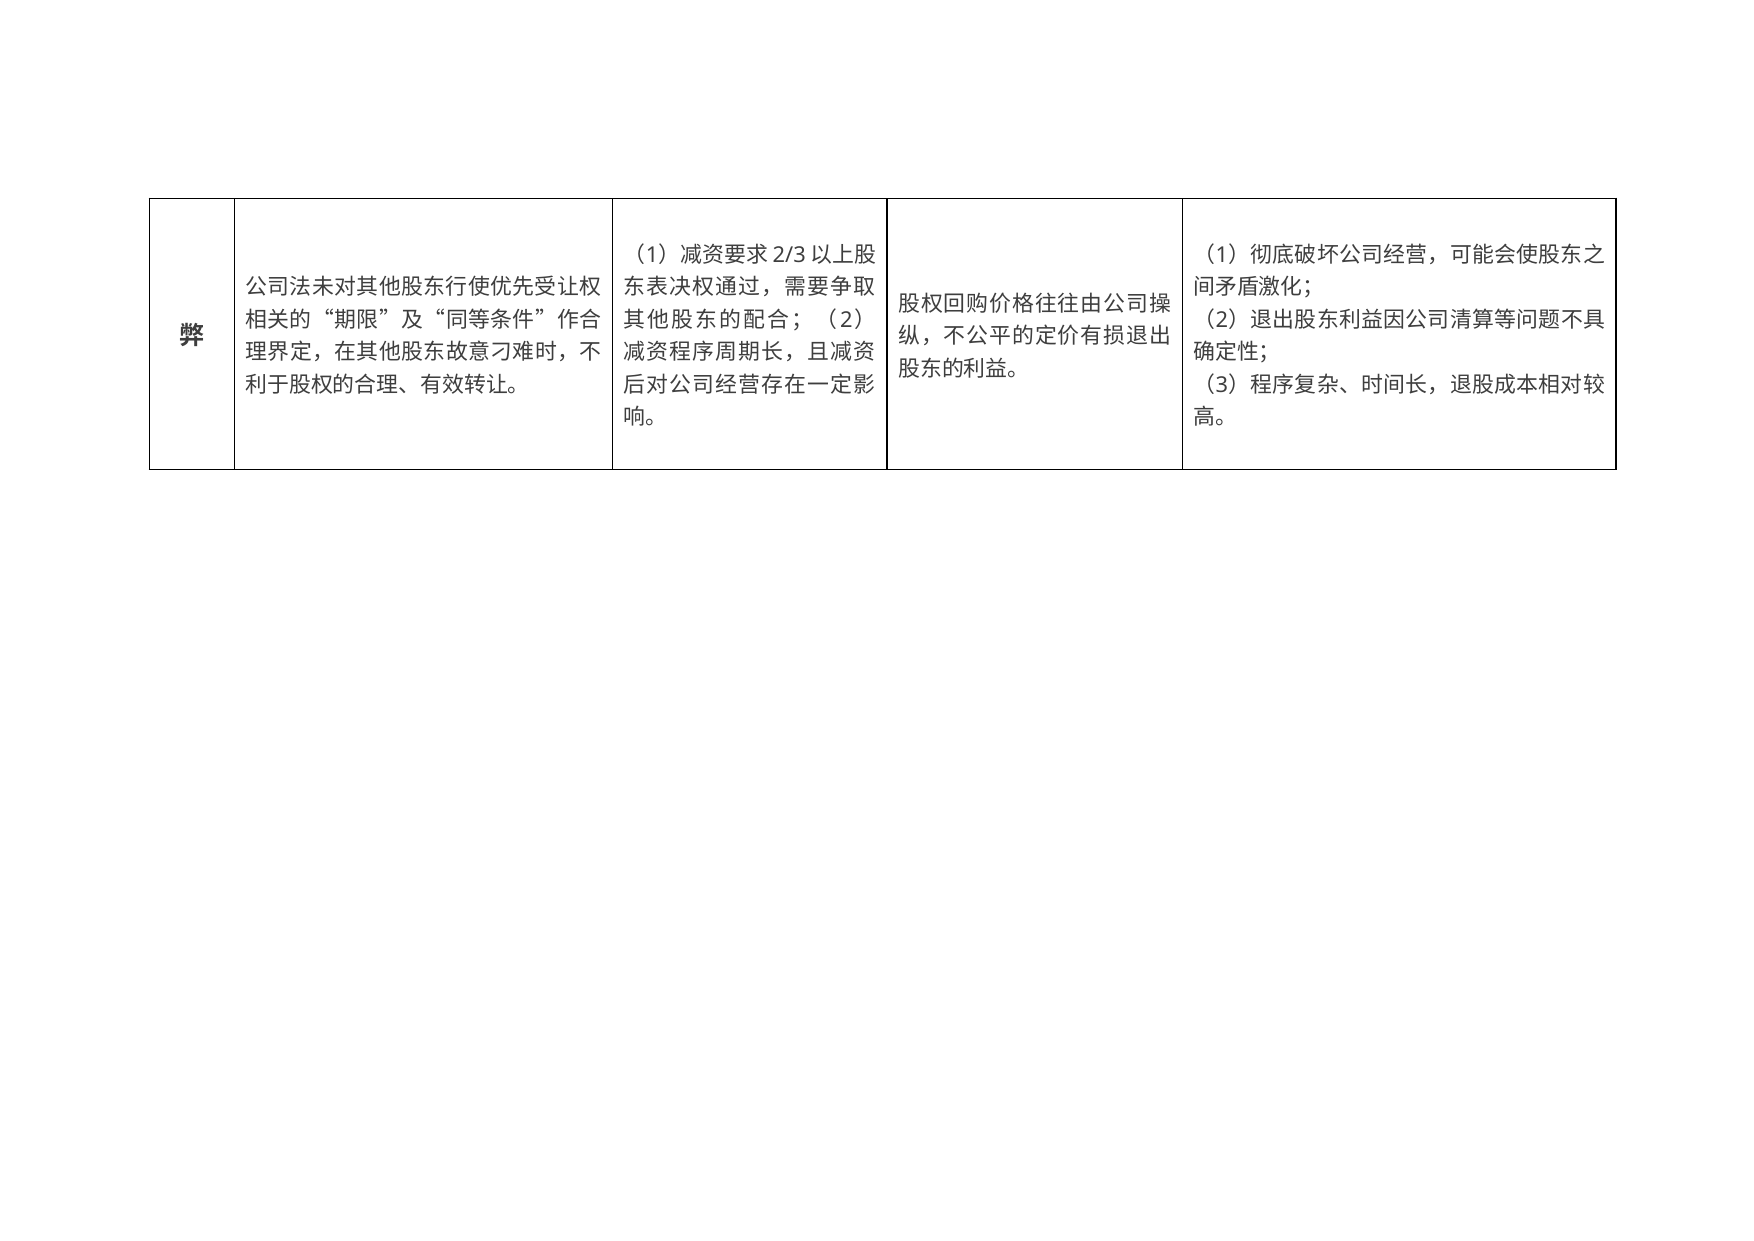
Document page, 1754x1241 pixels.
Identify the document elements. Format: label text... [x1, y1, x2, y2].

table_cell （1）减资要求2/3以上股东表决权通过，需要争取其他股东的配合；（2）减资程序周期长，且减资后对公司经营存在一定影响。 [613, 199, 886, 469]
table_cell 股权回购价格往往由公司操纵，不公平的定价有损退出股东的利益。 [888, 199, 1182, 469]
table_cell （1）彻底破坏公司经营，可能会使股东之间矛盾激化； （2）退出股东利益因公司清算等问题不具确定性； （3）程序复杂、时间长，退股成本相对较高。 [1183, 199, 1615, 469]
table_cell 公司法未对其他股东行使优先受让权相关的“期限”及“同等条件”作合理界定，在其他股东故意刁难时，不利于股权的合理、有效转让。 [235, 199, 612, 469]
table_cell 弊 [150, 199, 234, 469]
